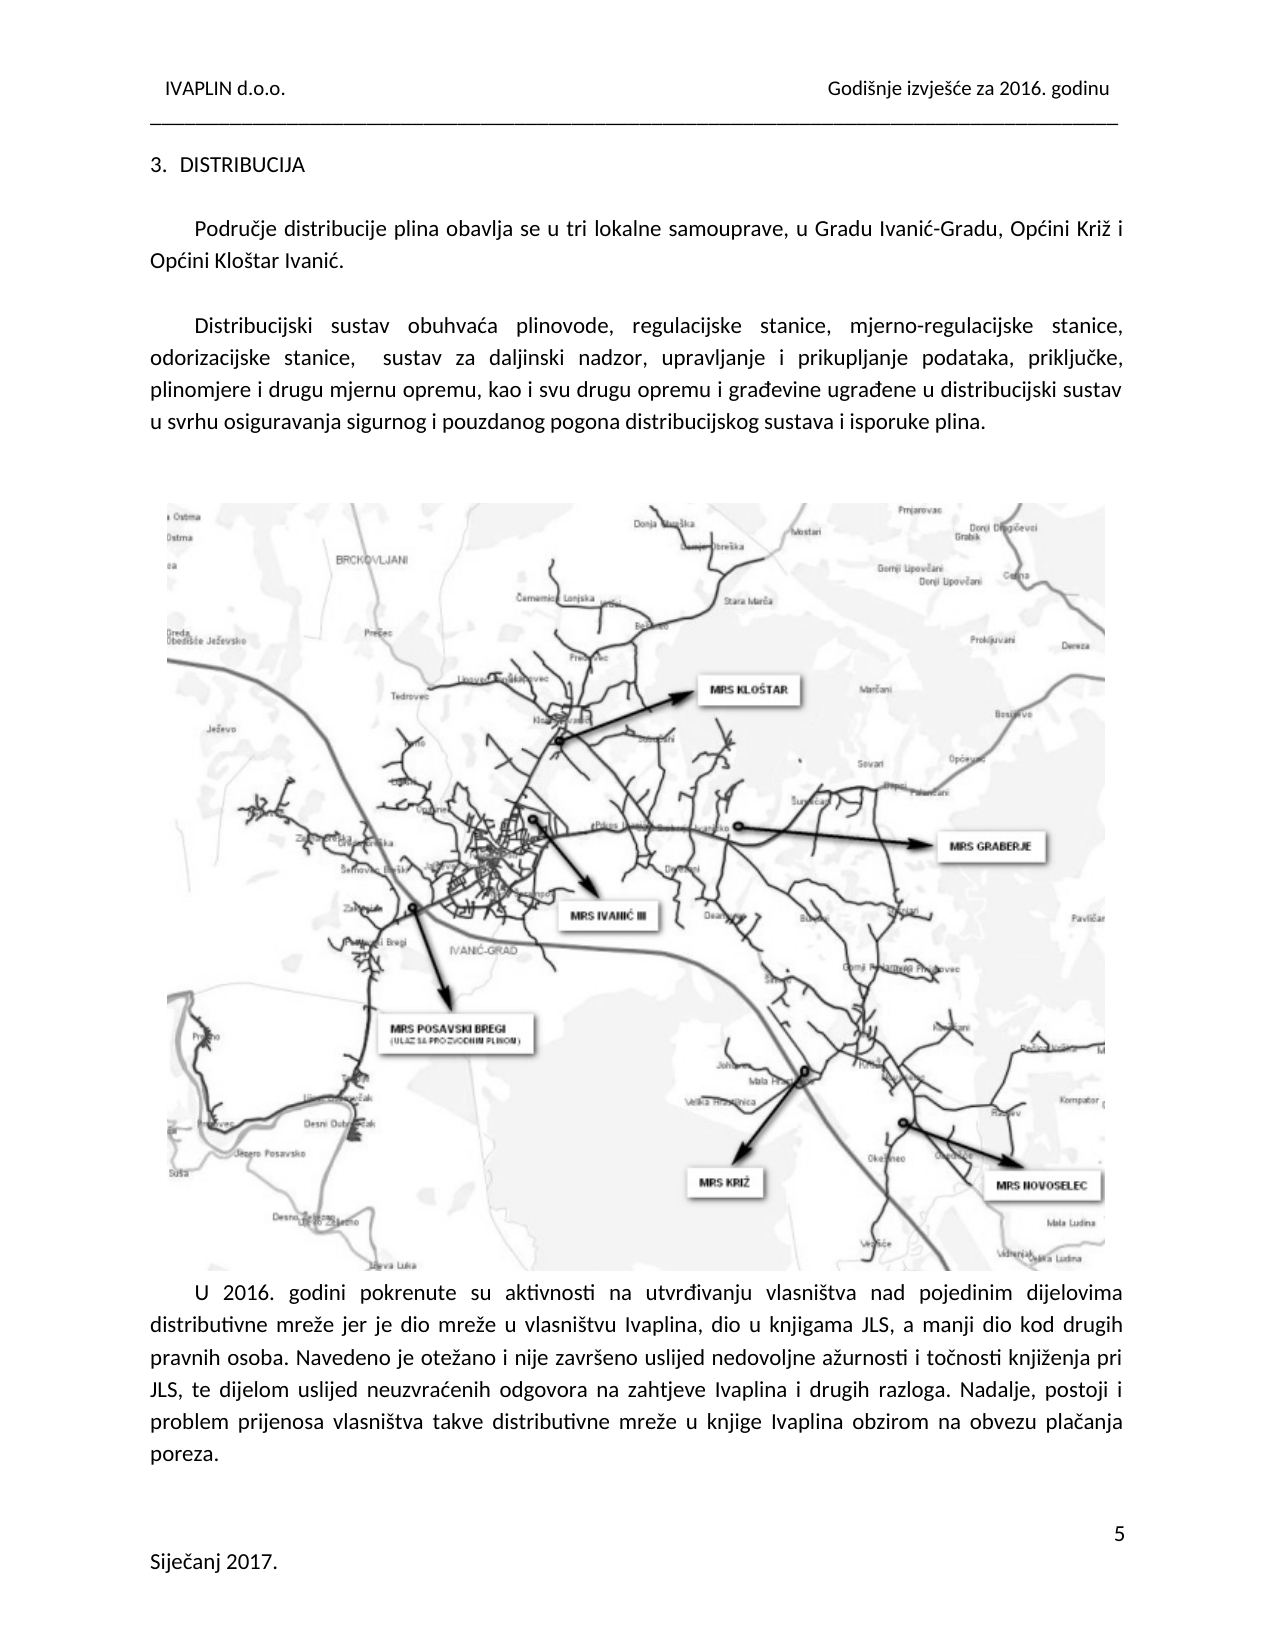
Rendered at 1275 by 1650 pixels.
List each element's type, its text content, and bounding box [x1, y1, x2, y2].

text Područje distribucije plina obavlja se u tri lokalne samouprave, u Gradu Ivanić-Gradu, Općini Križ i Općini Kloštar Ivanić. [150, 214, 1125, 274]
picture [167, 503, 1105, 1271]
text Distribucijski sustav obuhvaća plinovode, regulacijske stanice, mjerno-regulacijske stanice, odorizacijske stanice, sustav za daljinski nadzor, upravljanje i prikupljanje podataka, priključke, plinomjere i drugu mjernu opremu, kao i svu drugu opremu i građevine ugrađene u distribucijski sustav u svrhu osiguravanja sigurnog i pouzdanog pogona distribucijskog sustava i isporuke plina. [150, 311, 1125, 436]
list DISTRIBUCIJA [150, 150, 1125, 178]
